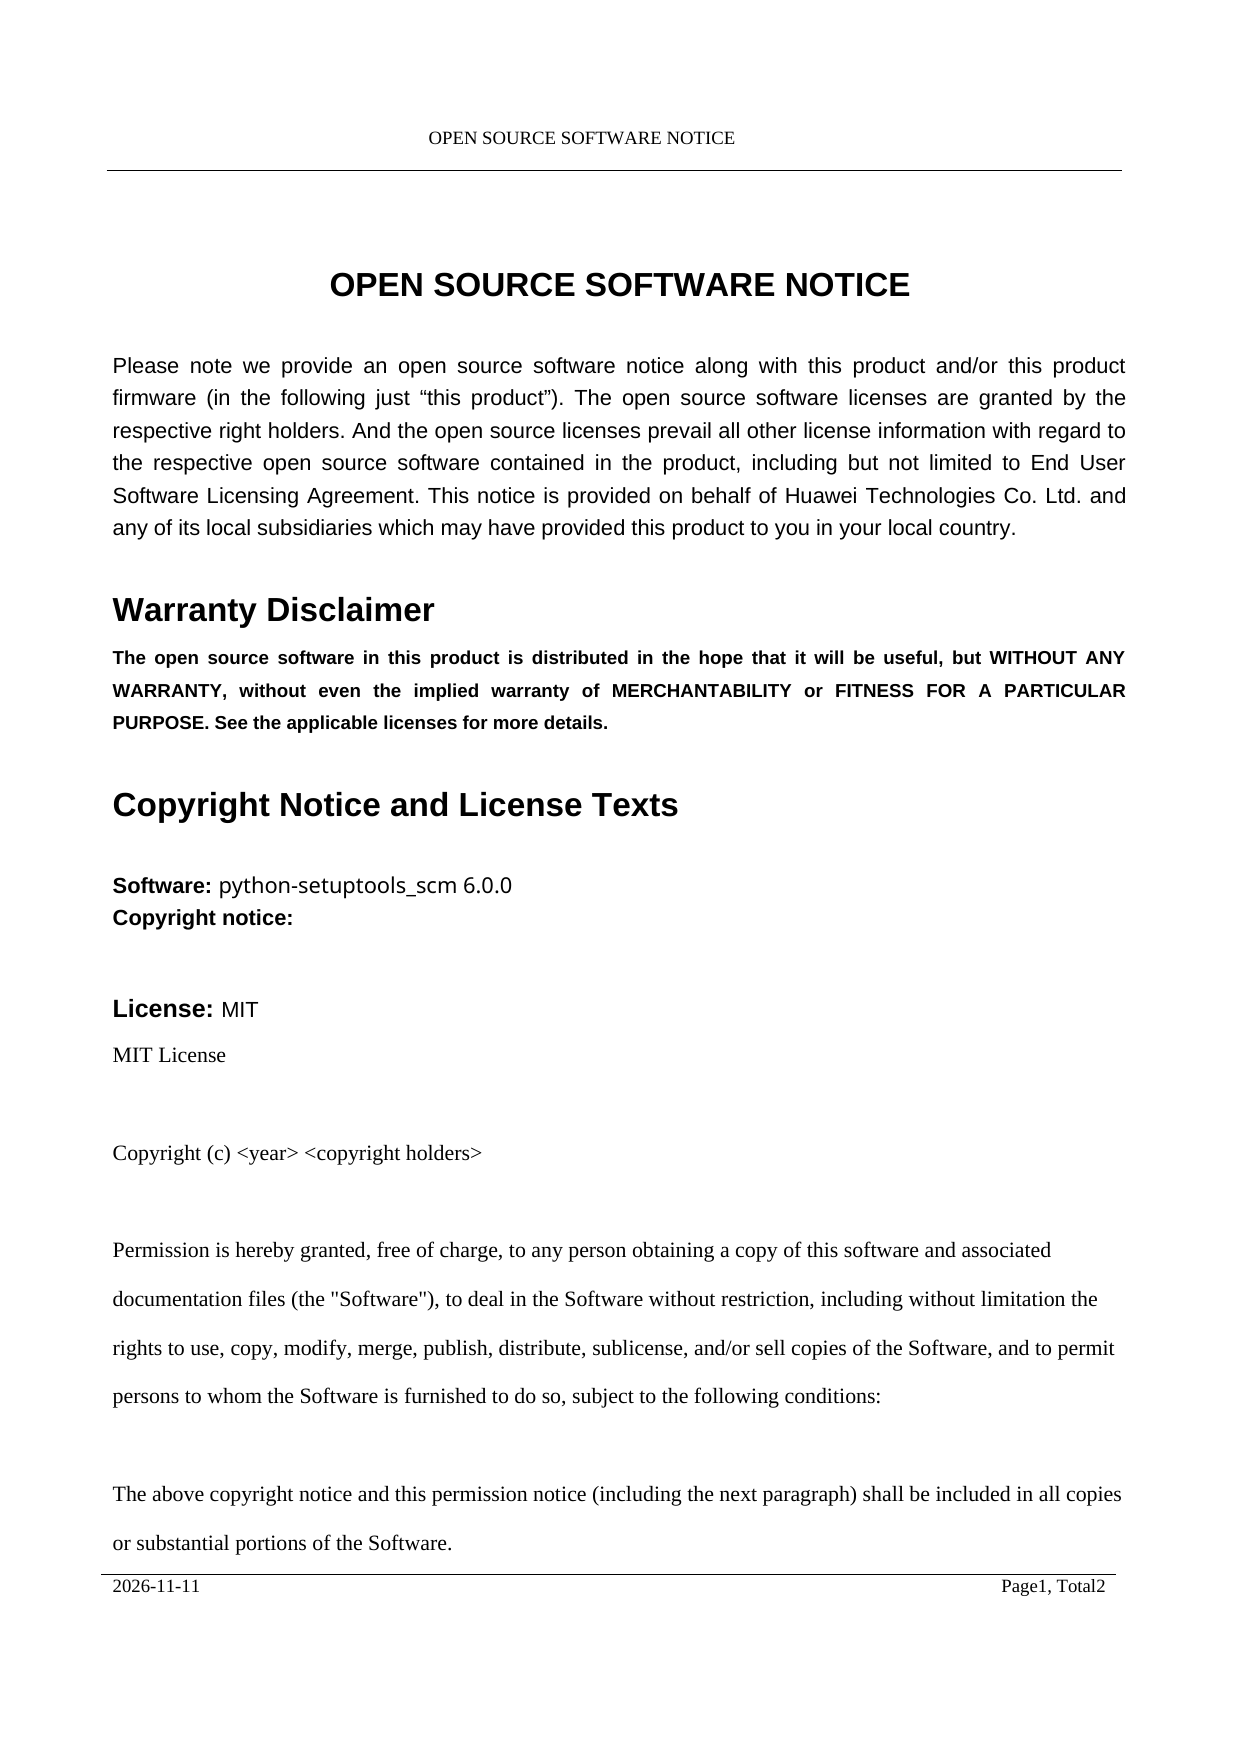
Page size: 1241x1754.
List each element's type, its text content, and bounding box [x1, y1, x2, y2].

text Copyright Notice and License Texts [112, 771, 1128, 836]
text Software: python-setuptools_scm 6.0.0 [112, 869, 1128, 901]
text Please note we provide an open source software notice along with this product and/or this product firmware (in the following just “this product”). The open source software licenses are granted by the respective right holders. And the open source licenses prevail all other license information with regard to the respective open source software contained in the product, including but not limited to End User Software Licensing Agreement. This notice is provided on behalf of Huawei Technologies Co. Ltd. and any of its local subsidiaries which may have provided this product to you in your local country. [112, 349, 1128, 544]
text OPEN SOURCE SOFTWARE NOTICE [112, 251, 1128, 316]
text The open source software in this product is distributed in the hope that it will be useful, but WITHOUT ANY WARRANTY, without even the implied warranty of MERCHANTABILITY or FITNESS FOR A PARTICULAR PURPOSE. See the applicable licenses for more details. [112, 641, 1128, 739]
text Copyright notice: [112, 901, 1128, 934]
text Warranty Disclaimer [112, 576, 1128, 641]
text License: MIT [112, 992, 1128, 1024]
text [112, 1038, 1128, 1558]
